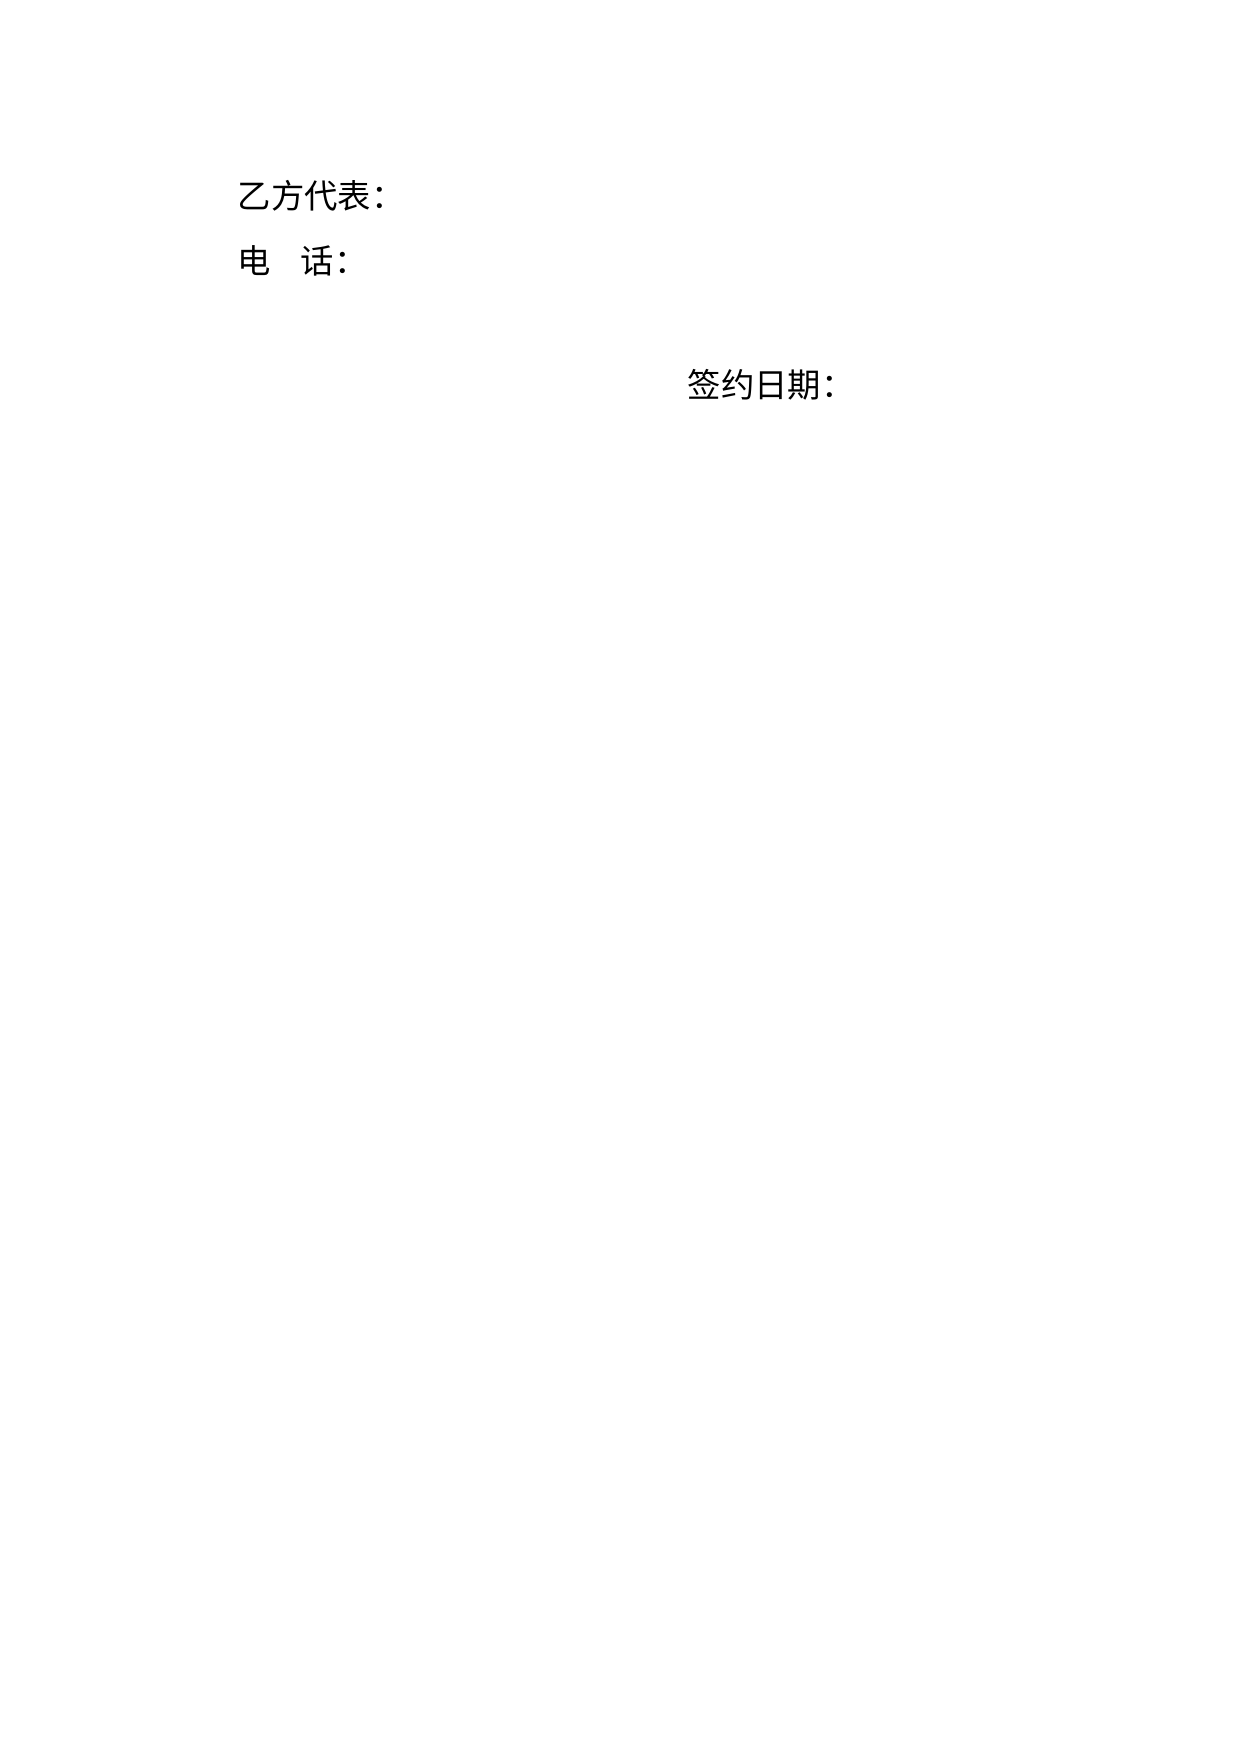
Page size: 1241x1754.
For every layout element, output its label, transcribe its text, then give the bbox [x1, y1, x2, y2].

text 乙方代表： [187, 162, 1053, 227]
text 签约日期： [187, 357, 1053, 407]
text 电 话： [187, 227, 1053, 292]
